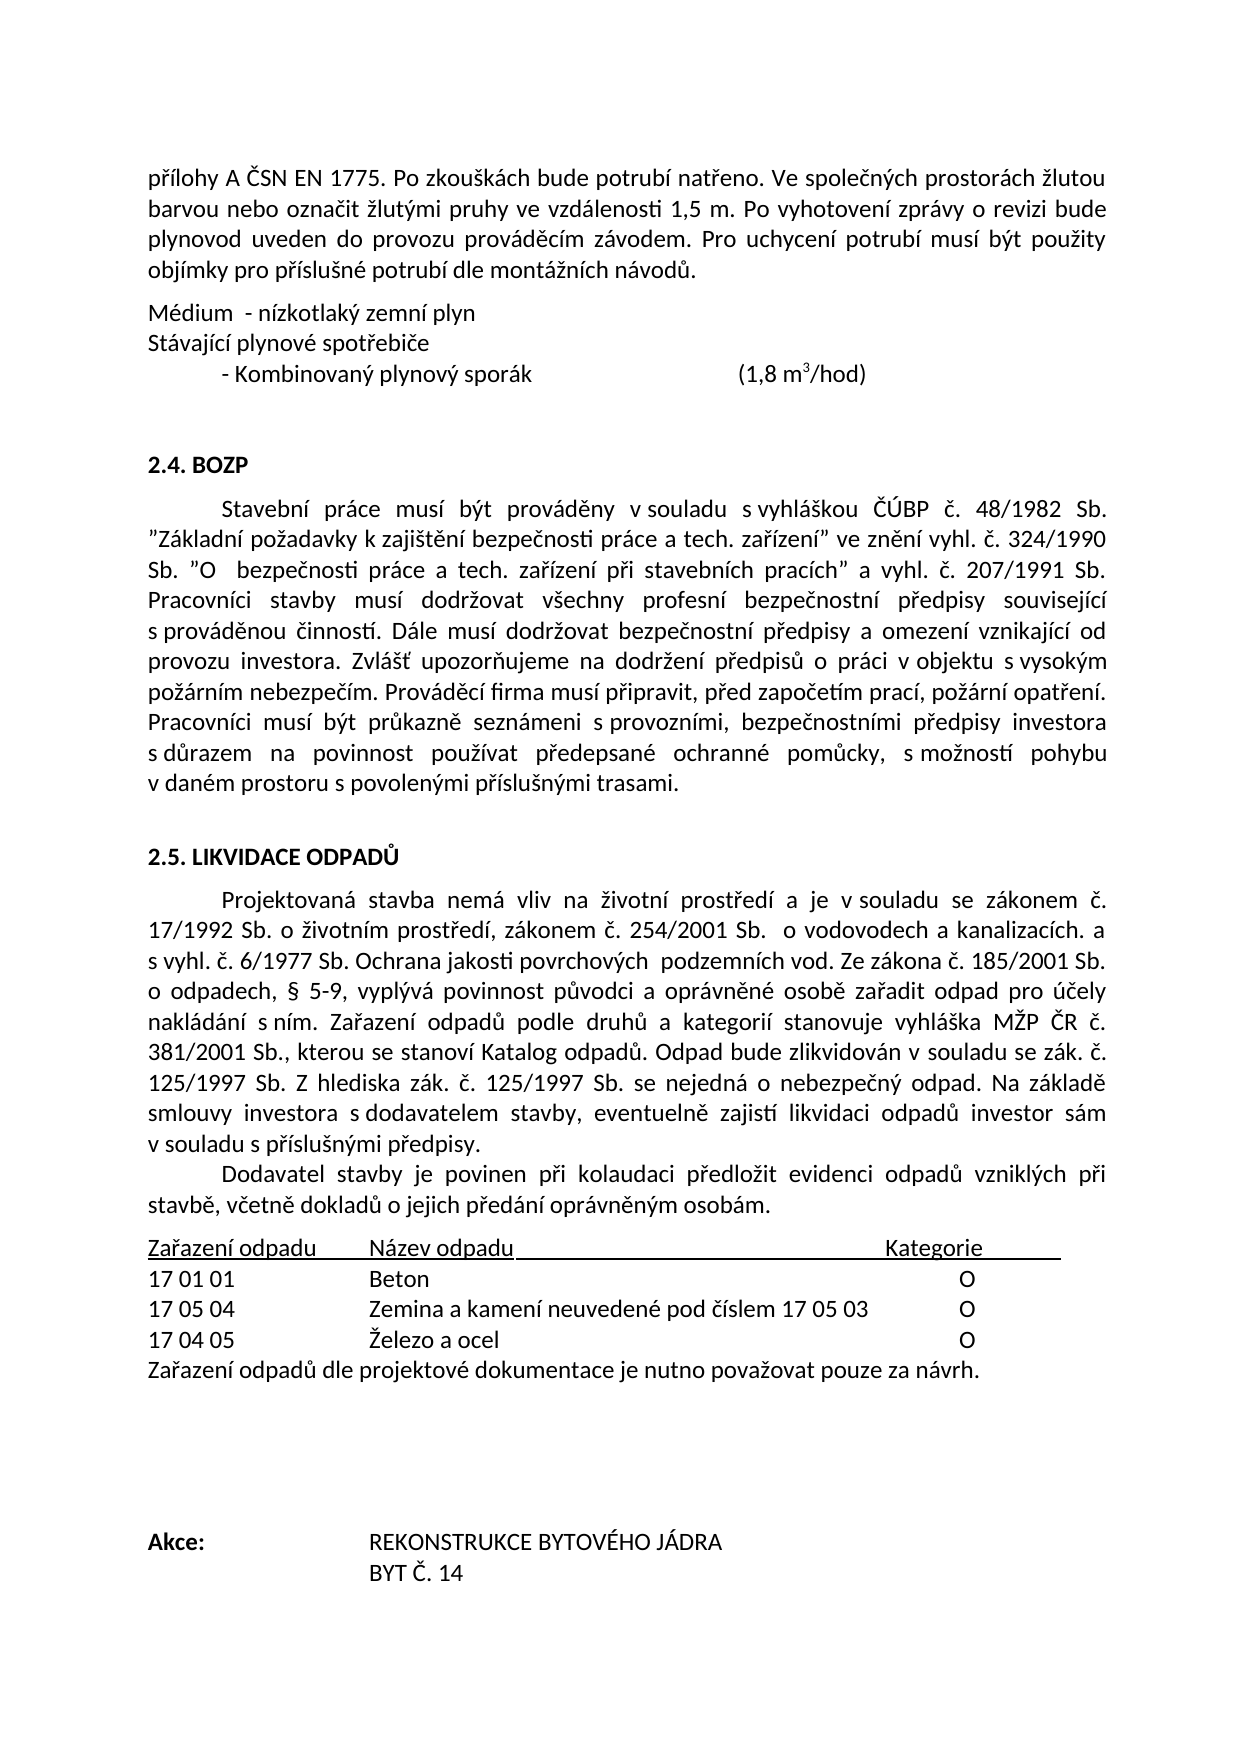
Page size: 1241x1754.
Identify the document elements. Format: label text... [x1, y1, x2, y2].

text 17 01 01 Beton O [148, 1263, 1107, 1293]
text Akce: REKONSTRUKCE BYTOVÉHO JÁDRA [148, 1526, 1107, 1557]
text 17 04 05 Železo a ocel O [148, 1324, 1107, 1354]
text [148, 162, 1107, 284]
text Projektovaná stavba nemá vliv na životní prostředí a je v souladu se zákonem č. 17/1992 Sb. o životním prostředí, zákonem č. 254/2001 Sb. o vodovodech a kanalizacích. a s vyhl. č. 6/1977 Sb. Ochrana jakosti povrchových podzemních vod. Ze zákona č. 185/2001 Sb. o odpadech, § 5-9, vyplývá povinnost původci a oprávněné osobě zařadit odpad pro účely nakládání s ním. Zařazení odpadů podle druhů a kategorií stanovuje vyhláška MŽP ČR č. 381/2001 Sb., kterou se stanoví Katalog odpadů. Odpad bude zlikvidován v souladu se zák. č. 125/1997 Sb. Z hlediska zák. č. 125/1997 Sb. se nejedná o nebezpečný odpad. Na základě smlouvy investora s dodavatelem stavby, eventuelně zajistí likvidaci odpadů investor sám v souladu s příslušnými předpisy. [148, 884, 1107, 1159]
text Stávající plynové spotřebiče [148, 328, 1107, 358]
text Médium - nízkotlaký zemní plyn [148, 297, 1107, 328]
text 17 05 04 Zemina a kamení neuvedené pod číslem 17 05 03 O [148, 1293, 1107, 1324]
text Zařazení odpadu Název odpadu Kategorie [148, 1232, 1107, 1263]
text BYT Č. 14 [148, 1557, 1107, 1587]
text 2.5. LIKVIDACE ODPADŮ [148, 841, 1107, 871]
text 2.4. BOZP [148, 450, 1107, 480]
text Stavební práce musí být prováděny v souladu s vyhláškou ČÚBP č. 48/1982 Sb. ”Základní požadavky k zajištění bezpečnosti práce a tech. zařízení” ve znění vyhl. č. 324/1990 Sb. ”O bezpečnosti práce a tech. zařízení při stavebních pracích” a vyhl. č. 207/1991 Sb. Pracovníci stavby musí dodržovat všechny profesní bezpečnostní předpisy související s prováděnou činností. Dále musí dodržovat bezpečnostní předpisy a omezení vznikající od provozu investora. Zvlášť upozorňujeme na dodržení předpisů o práci v objektu s vysokým požárním nebezpečím. Prováděcí firma musí připravit, před započetím prací, požární opatření. Pracovníci musí být průkazně seznámeni s provozními, bezpečnostními předpisy investora s důrazem na povinnost používat předepsané ochranné pomůcky, s možností pohybu v daném prostoru s povolenými příslušnými trasami. [148, 493, 1107, 798]
text - Kombinovaný plynový sporák (1,8 m3/hod) [148, 358, 1107, 389]
text Zařazení odpadů dle projektové dokumentace je nutno považovat pouze za návrh. [148, 1354, 1107, 1385]
text Dodavatel stavby je povinen při kolaudaci předložit evidenci odpadů vzniklých při stavbě, včetně dokladů o jejich předání oprávněným osobám. [148, 1159, 1107, 1220]
